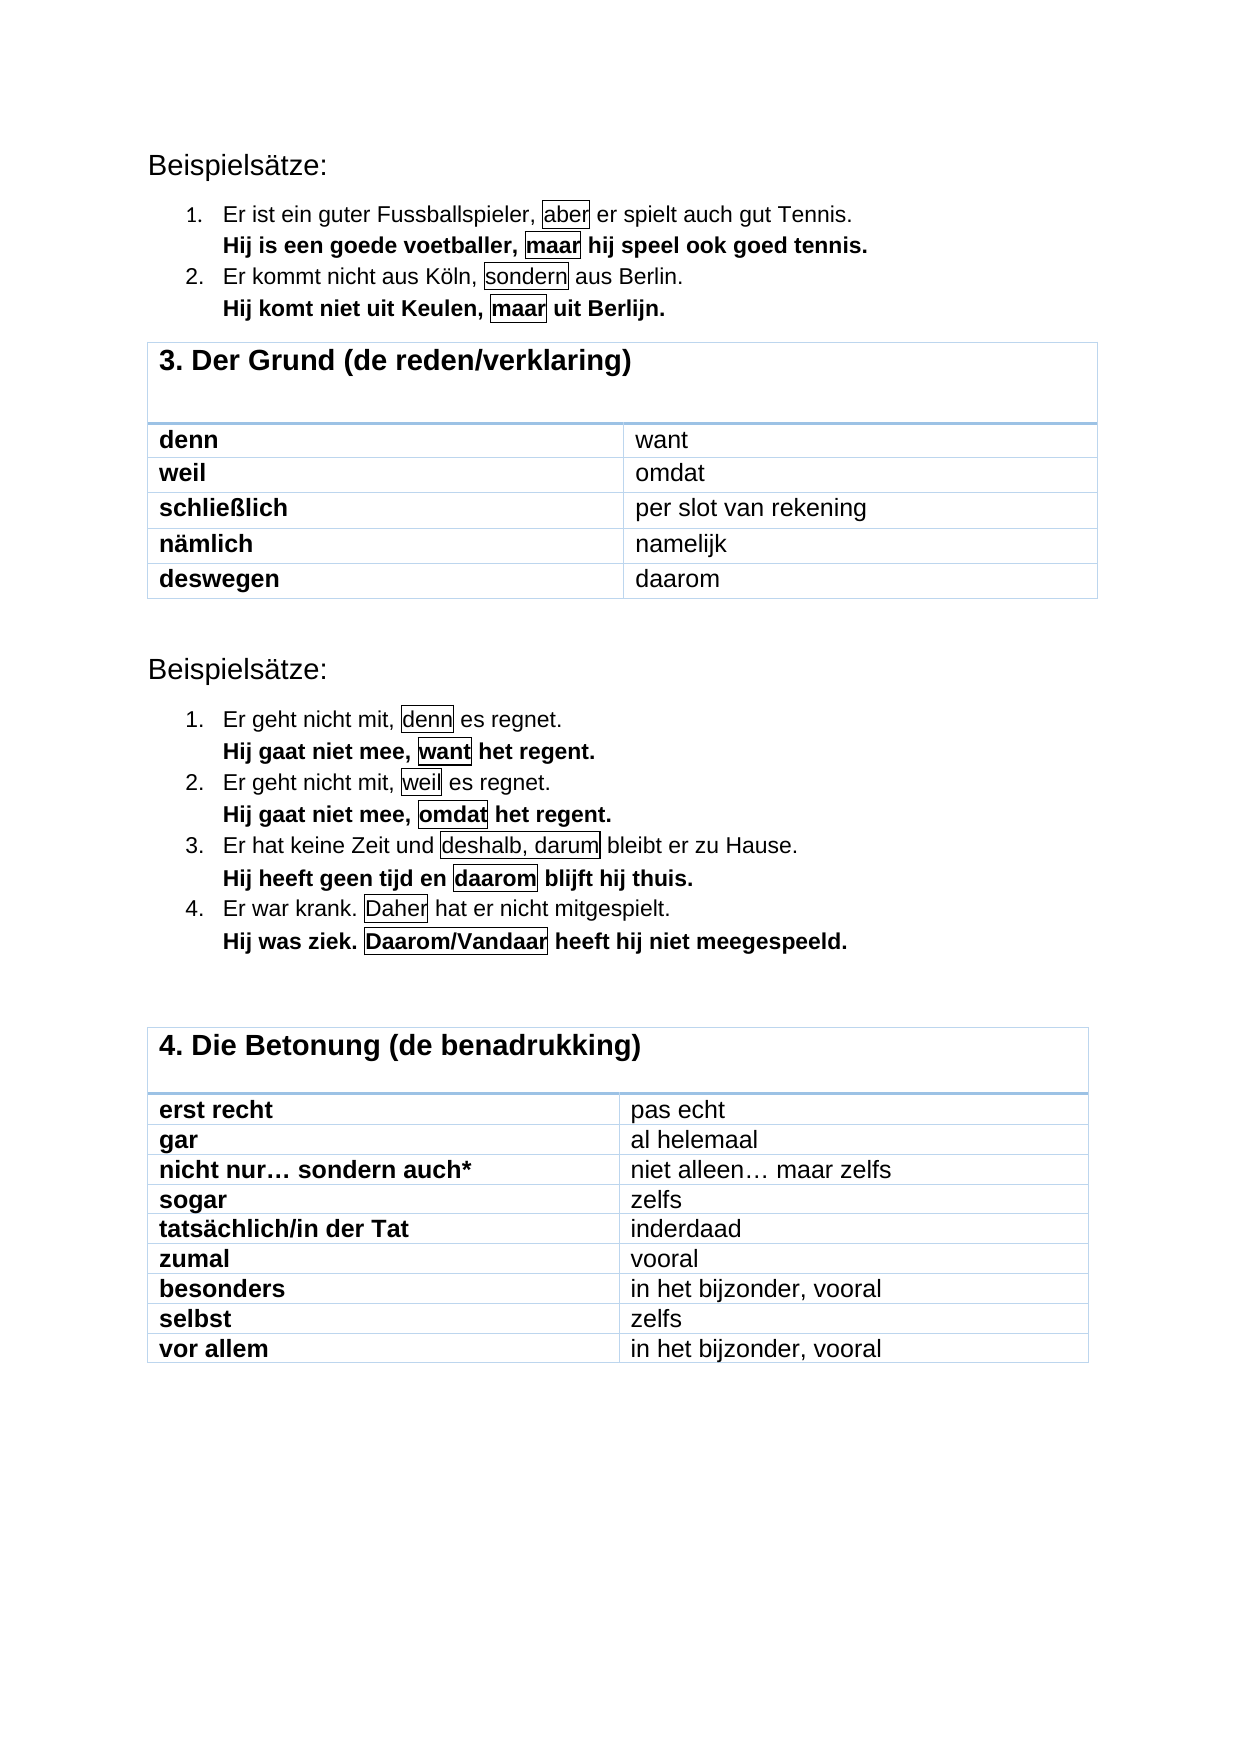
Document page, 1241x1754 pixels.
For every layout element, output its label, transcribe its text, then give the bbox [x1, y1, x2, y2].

list Er hat keine Zeit und deshalb, darum bleibt er zu Hause. [441, 832, 599, 858]
table_cell in het bijzonder, vooral [620, 1274, 1088, 1303]
list Hij is een goede voetballer, maar hij speel ook goed tennis. [581, 231, 1093, 259]
list Er hat keine Zeit und deshalb, darum bleibt er zu Hause. [185, 831, 440, 859]
list Er ist ein guter Fussballspieler, aber er spielt auch gut Tennis. [185, 200, 542, 229]
table_cell zelfs [620, 1185, 1088, 1213]
list Er war krank. Daher hat er nicht mitgespielt. [428, 894, 1093, 923]
table_cell tatsächlich/in der Tat [148, 1214, 619, 1243]
list Er geht nicht mit, weil es regnet. [185, 768, 401, 796]
table_cell zumal [148, 1244, 619, 1273]
table_cell inderdaad [620, 1214, 1088, 1243]
table_cell nicht nur… sondern auch* [148, 1155, 619, 1183]
table_cell denn [148, 425, 623, 457]
list Hij was ziek. Daarom/Vandaar heeft hij niet meegespeeld. [365, 928, 547, 954]
table_cell besonders [148, 1274, 619, 1303]
table_cell nämlich [148, 529, 623, 563]
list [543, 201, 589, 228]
list Hij was ziek. Daarom/Vandaar heeft hij niet meegespeeld. [223, 927, 364, 955]
list Hij komt niet uit Keulen, maar uit Berlijn. [223, 294, 490, 323]
table_cell gar [148, 1125, 619, 1154]
list Hij heeft geen tijd en daarom blijft hij thuis. [223, 864, 453, 892]
list Hij gaat niet mee, omdat het regent. [223, 800, 418, 829]
table_header 3. Der Grund (de reden/verklaring) [148, 343, 1097, 422]
table_cell vor allem [148, 1334, 619, 1362]
table_cell deswegen [148, 564, 623, 598]
list Hij is een goede voetballer, maar hij speel ook goed tennis. [223, 231, 525, 259]
table_header 4. Die Betonung (de benadrukking) [148, 1028, 1088, 1092]
list Er kommt nicht aus Köln, sondern aus Berlin. [569, 262, 1093, 290]
list Er hat keine Zeit und deshalb, darum bleibt er zu Hause. [601, 831, 1093, 859]
table_cell selbst [148, 1304, 619, 1332]
list Hij gaat niet mee, omdat het regent. [488, 800, 1093, 829]
table_cell namelijk [624, 529, 1097, 563]
table_cell sogar [148, 1185, 619, 1213]
table_cell pas echt [620, 1095, 1088, 1124]
table_cell omdat [624, 458, 1097, 492]
text Beispielsätze: [148, 652, 1093, 685]
table_cell niet alleen… maar zelfs [620, 1155, 1088, 1183]
table_cell schließlich [148, 493, 623, 527]
list Hij heeft geen tijd en daarom blijft hij thuis. [538, 864, 1093, 892]
list Hij komt niet uit Keulen, maar uit Berlijn. [547, 294, 1093, 323]
list Hij was ziek. Daarom/Vandaar heeft hij niet meegespeeld. [548, 927, 1093, 955]
table_cell daarom [624, 564, 1097, 598]
list Er war krank. Daher hat er nicht mitgespielt. [185, 894, 364, 923]
list Er kommt nicht aus Köln, sondern aus Berlin. [185, 262, 484, 290]
table_cell weil [148, 458, 623, 492]
text Beispielsätze: [148, 148, 1093, 181]
table_cell per slot van rekening [624, 493, 1097, 527]
table_cell erst recht [148, 1095, 619, 1124]
list Er geht nicht mit, denn es regnet. [454, 704, 1093, 733]
table_cell zelfs [620, 1304, 1088, 1332]
table_cell vooral [620, 1244, 1088, 1273]
table_cell al helemaal [620, 1125, 1088, 1154]
table_cell want [624, 425, 1097, 457]
table_cell in het bijzonder, vooral [620, 1334, 1088, 1362]
list Er ist ein guter Fussballspieler, aber er spielt auch gut Tennis. [590, 200, 1093, 229]
list Er geht nicht mit, weil es regnet. [442, 768, 1093, 796]
list Er geht nicht mit, denn es regnet. [185, 704, 453, 733]
list Hij gaat niet mee, want het regent. [472, 737, 1093, 766]
list Hij gaat niet mee, want het regent. [223, 737, 418, 766]
